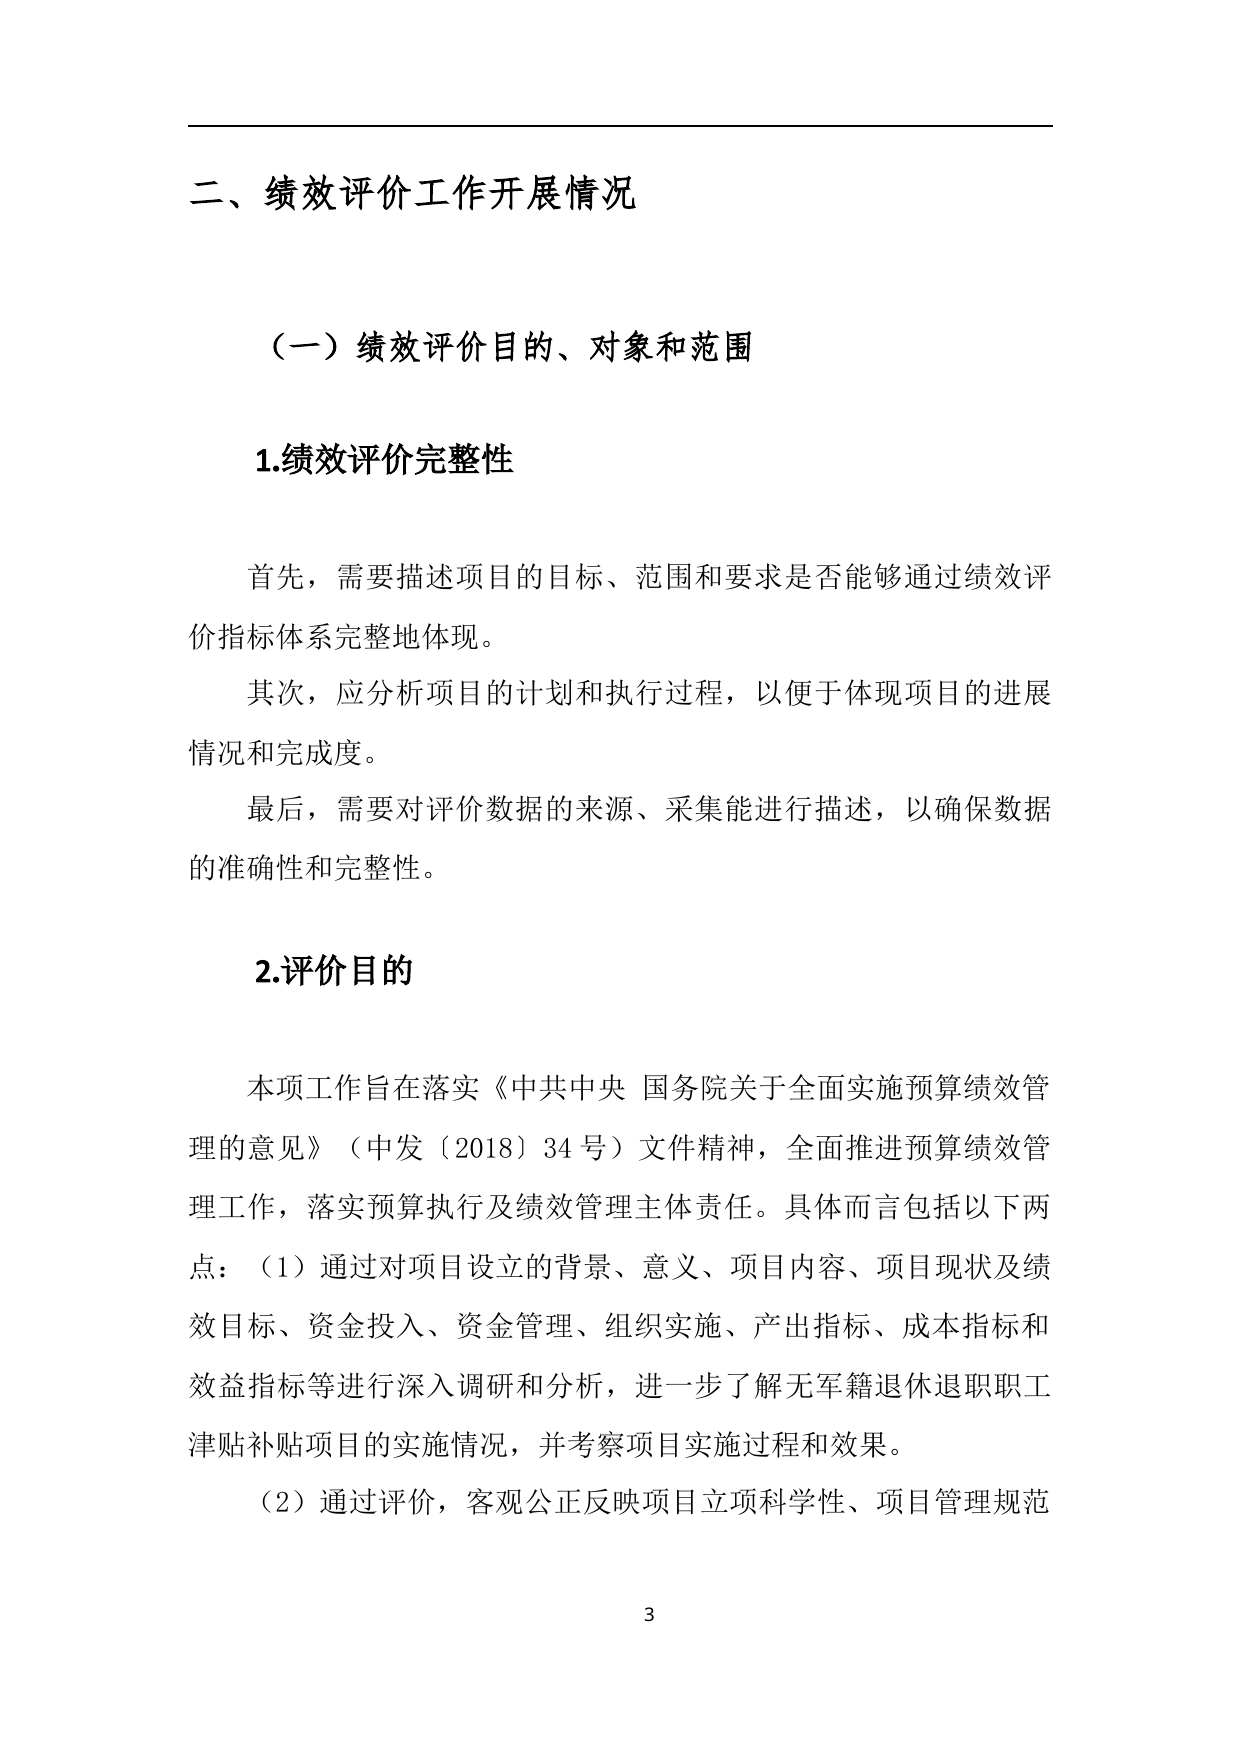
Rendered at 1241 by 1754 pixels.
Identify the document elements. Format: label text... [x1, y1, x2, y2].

text 其次，应分析项目的计划和执行过程，以便于体现项目的进展情况和完成度。 [187, 671, 1053, 770]
subtitle 1.绩效评价完整性 [187, 418, 1053, 498]
subtitle （一）绩效评价目的、对象和范围 [187, 324, 1053, 364]
text 本项工作旨在落实《中共中央 国务院关于全面实施预算绩效管理的意见》（中发〔2018〕34号）文件精神，全面推进预算绩效管理工作，落实预算执行及绩效管理主体责任。具体而言包括以下两点：（1）通过对项目设立的背景、意义、项目内容、项目现状及绩效目标、资金投入、资金管理、组织实施、产出指标、成本指标和效益指标等进行深入调研和分析，进一步了解无军籍退休退职职工津贴补贴项目的实施情况，并考察项目实施过程和效果。 [187, 1067, 1053, 1463]
subtitle 二、绩效评价工作开展情况 [187, 150, 1053, 229]
text 首先，需要描述项目的目标、范围和要求是否能够通过绩效评价指标体系完整地体现。 [187, 555, 1053, 654]
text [187, 1480, 1053, 1519]
subtitle 2.评价目的 [187, 930, 1053, 1009]
text 最后，需要对评价数据的来源、采集能进行描述，以确保数据的准确性和完整性。 [187, 787, 1053, 886]
